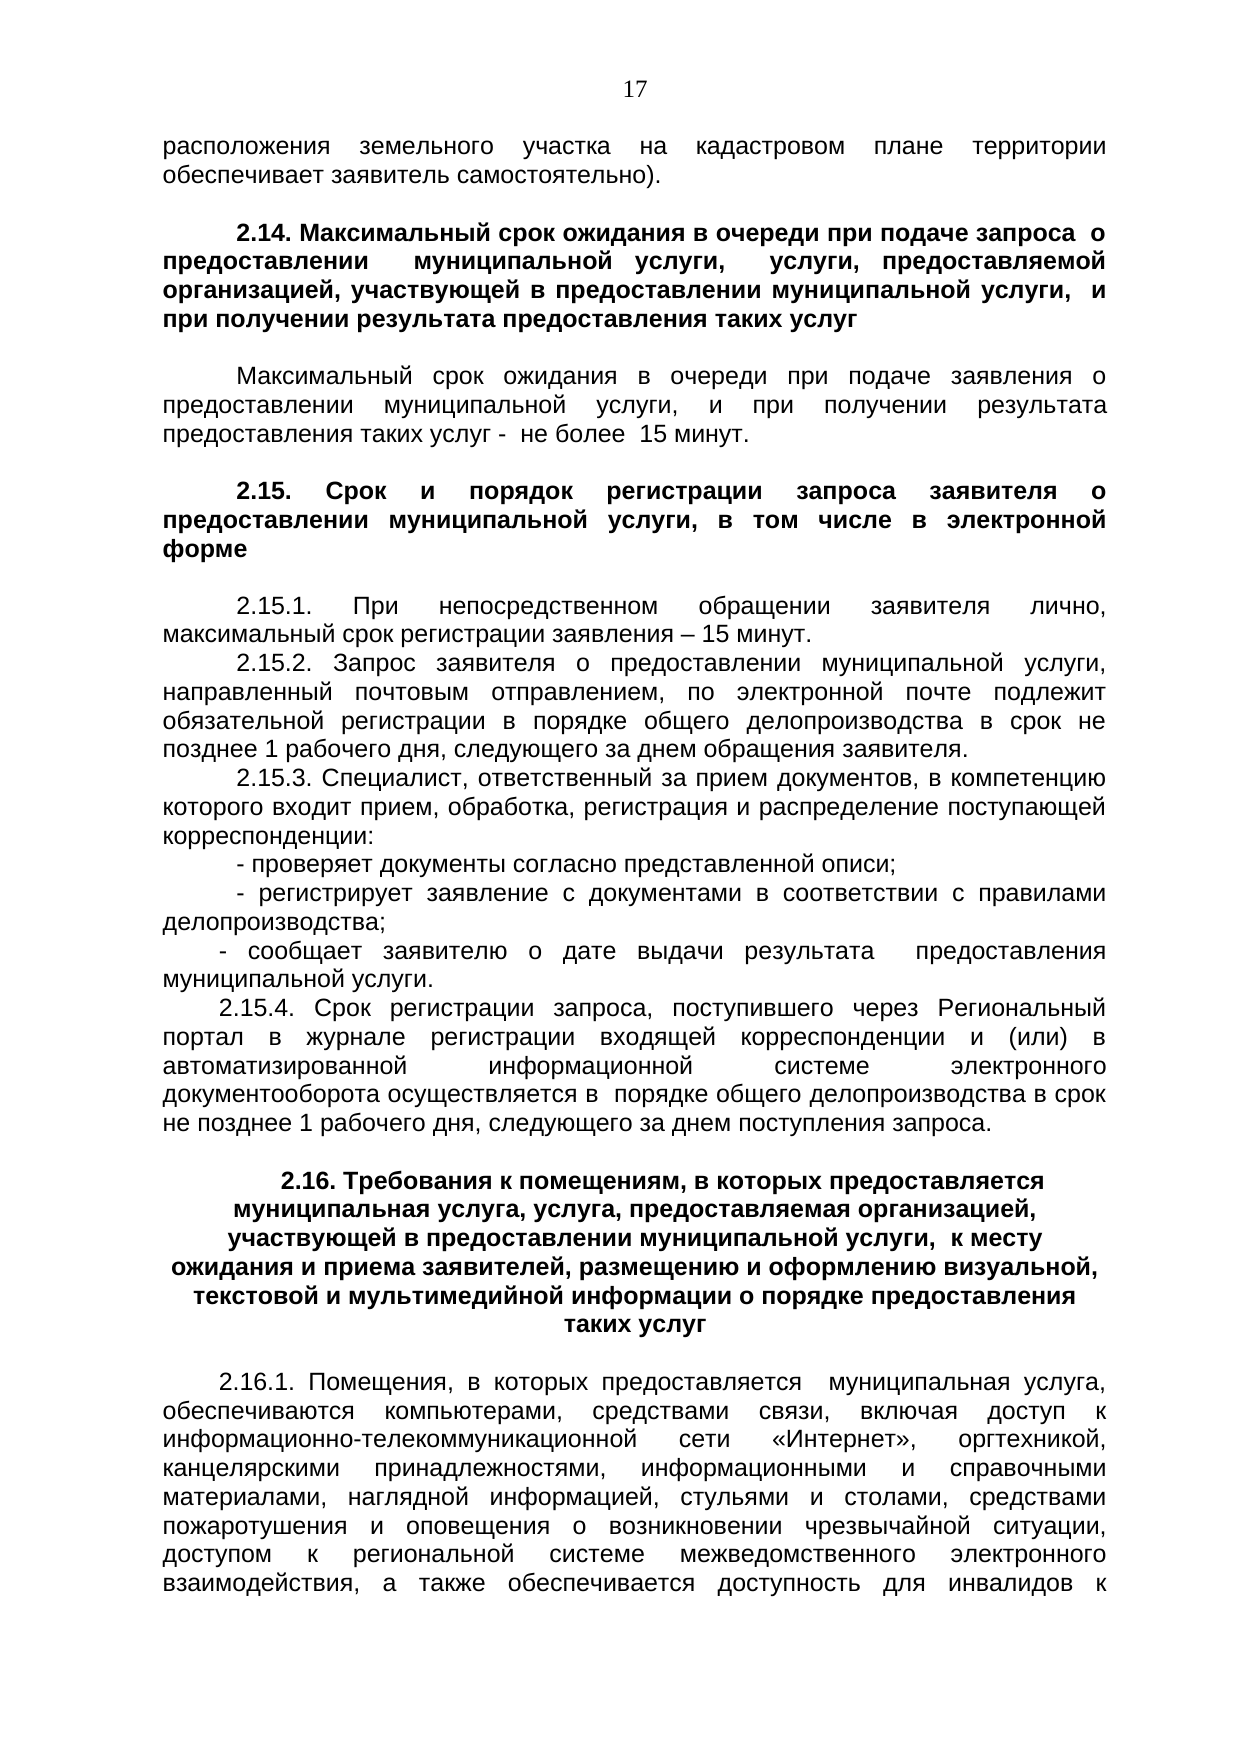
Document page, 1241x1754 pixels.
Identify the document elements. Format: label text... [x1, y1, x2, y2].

text 2.15.4. Срок регистрации запроса, поступившего через Региональный портал в журнале регистрации входящей корреспонденции и (или) в автоматизированной информационной системе электронного документооборота осуществляется в порядке общего делопроизводства в срок не позднее 1 рабочего дня, следующего за днем поступления запроса. [162, 993, 1107, 1137]
text - регистрирует заявление с документами в соответствии с правилами делопроизводства; [162, 878, 1107, 936]
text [162, 131, 1107, 189]
text Максимальный срок ожидания в очереди при подаче заявления о предоставлении муниципальной услуги, и при получении результата предоставления таких услуг - не более 15 минут. [162, 361, 1107, 448]
text - проверяет документы согласно представленной описи; [162, 849, 1107, 878]
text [162, 1367, 1107, 1597]
text - сообщает заявителю о дате выдачи результата предоставления муниципальной услуги. [162, 936, 1107, 993]
text 2.16. Требования к помещениям, в которых предоставляется муниципальная услуга, услуга, предоставляемая организацией, участвующей в предоставлении муниципальной услуги, к месту ожидания и приема заявителей, размещению и оформлению визуальной, текстовой и мультимедийной информации о порядке предоставления таких услуг [162, 1166, 1107, 1338]
text 2.15.1. При непосредственном обращении заявителя лично, максимальный срок регистрации заявления – 15 минут. [162, 591, 1107, 648]
text 2.15.2. Запрос заявителя о предоставлении муниципальной услуги, направленный почтовым отправлением, по электронной почте подлежит обязательной регистрации в порядке общего делопроизводства в срок не позднее 1 рабочего дня, следующего за днем обращения заявителя. [162, 648, 1107, 763]
text 2.15.3. Специалист, ответственный за прием документов, в компетенцию которого входит прием, обработка, регистрация и распределение поступающей корреспонденции: [162, 763, 1107, 849]
text 2.14. Максимальный срок ожидания в очереди при подаче запроса о предоставлении муниципальной услуги, услуги, предоставляемой организацией, участвующей в предоставлении муниципальной услуги, и при получении результата предоставления таких услуг [162, 218, 1107, 333]
text 2.15. Срок и порядок регистрации запроса заявителя о предоставлении муниципальной услуги, в том числе в электронной форме [162, 476, 1107, 563]
